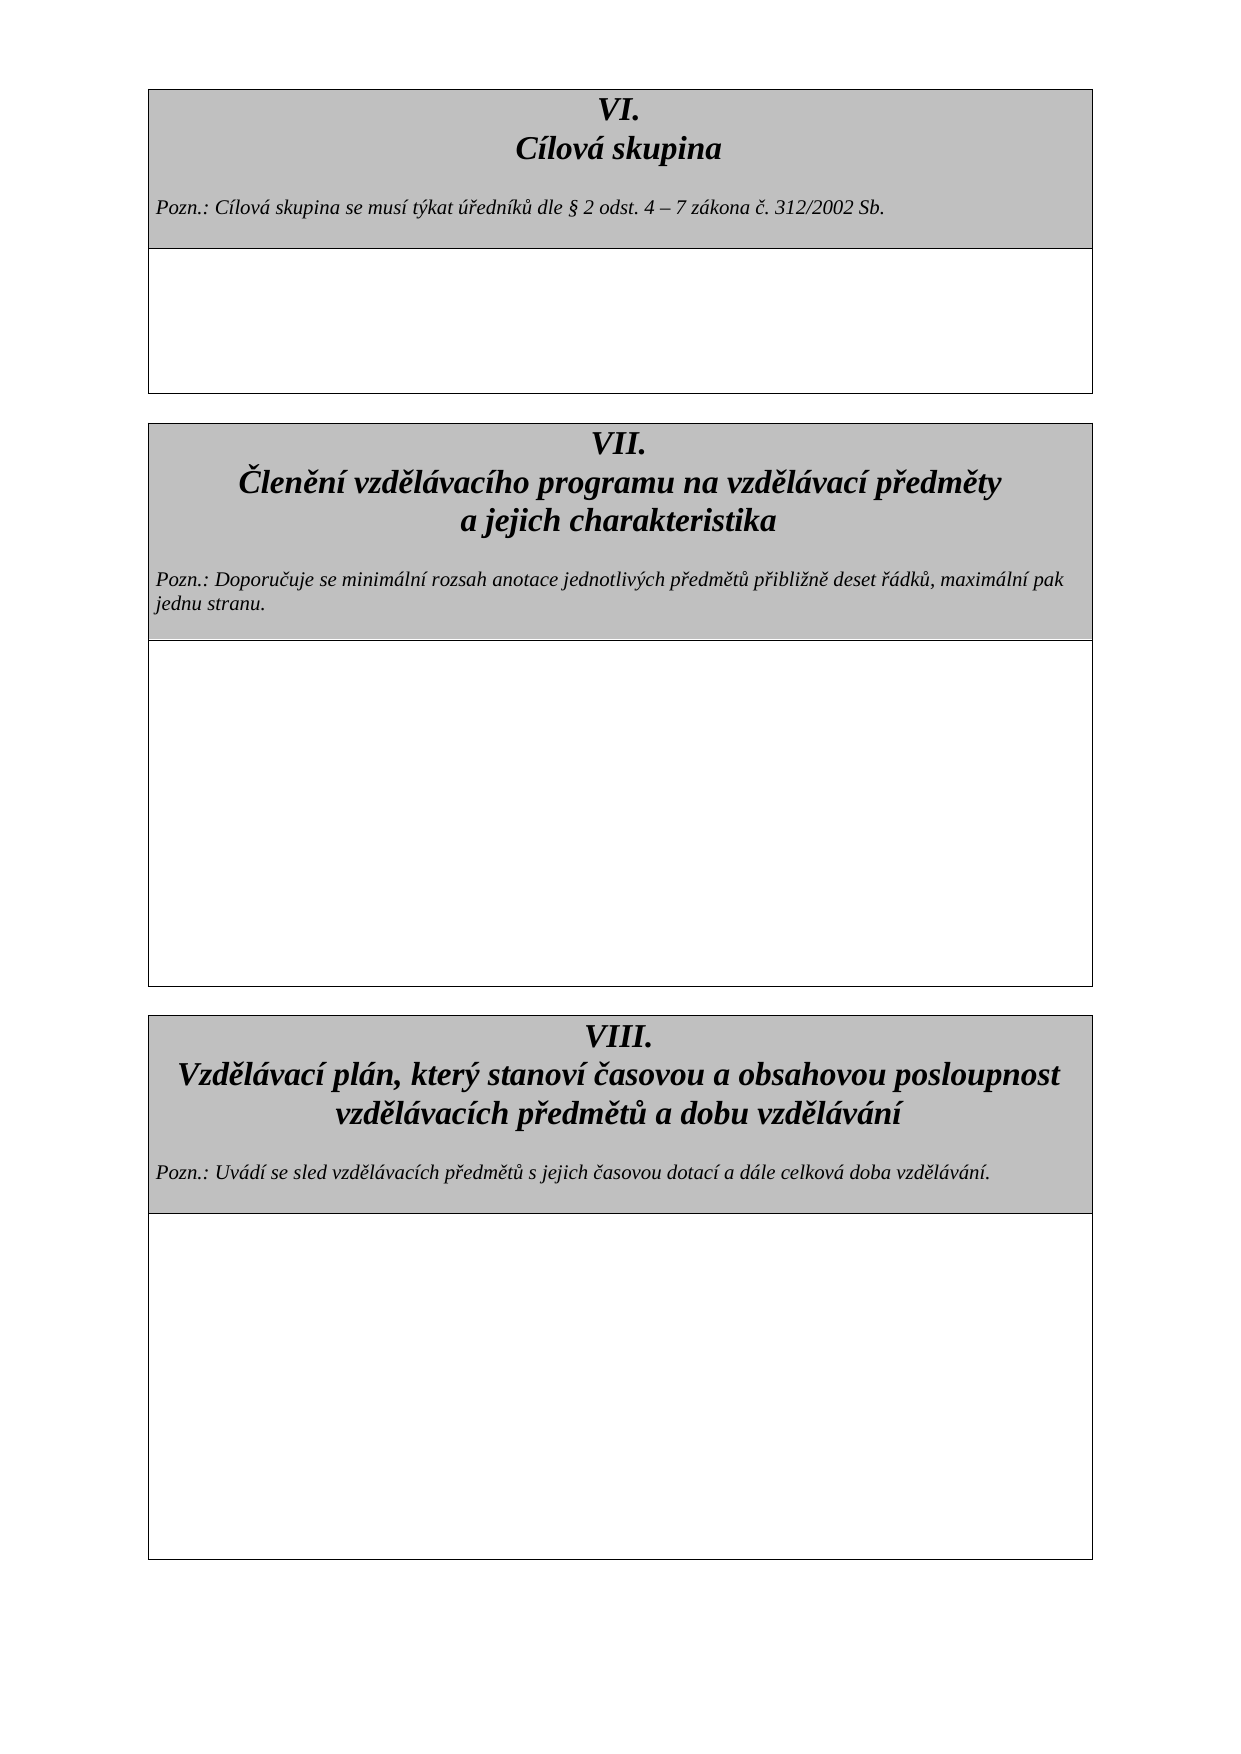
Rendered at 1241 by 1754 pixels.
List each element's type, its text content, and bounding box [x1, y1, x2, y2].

table_header VIII. Vzdělávací plán, který stanoví časovou a obsahovou posloupnost vzdělávacích předmětů a dobu vzdělávání Pozn.: Uvádí se sled vzdělávacích předmětů s jejich časovou dotací a dále celková doba vzdělávání. [149, 1016, 1092, 1213]
table_header VII. Členění vzdělávacího programu na vzdělávací předměty a jejich charakteristika Pozn.: Doporučuje se minimální rozsah anotace jednotlivých předmětů přibližně deset řádků, maximální pak jednu stranu. [149, 424, 1092, 639]
table_cell [149, 641, 1092, 986]
table_cell [149, 249, 1092, 393]
table_header VI. Cílová skupina Pozn.: Cílová skupina se musí týkat úředníků dle § 2 odst. 4 – 7 zákona č. 312/2002 Sb. [149, 90, 1092, 248]
table_cell [149, 1214, 1092, 1559]
